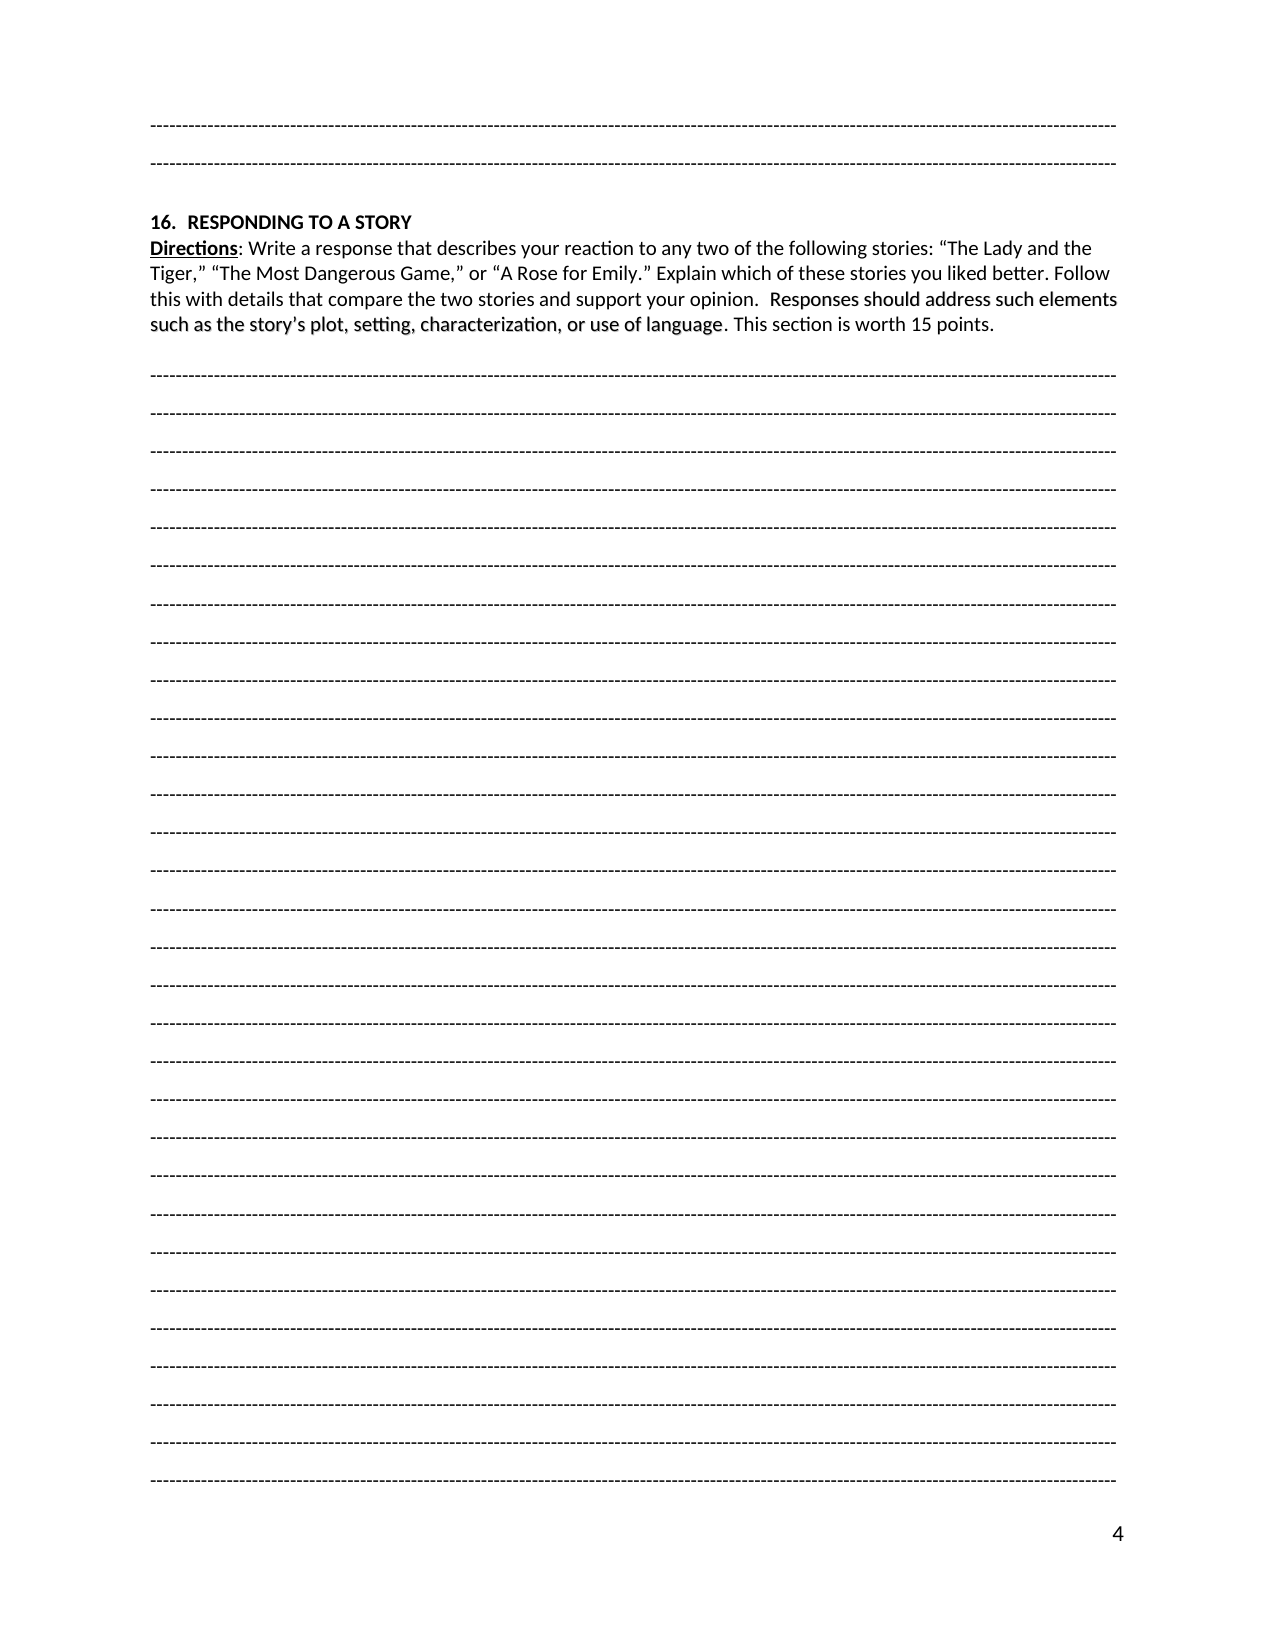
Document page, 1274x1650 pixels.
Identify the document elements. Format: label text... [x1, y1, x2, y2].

text Directions: Write a response that describes your reaction to any two of the following stories: “The Lady and the Tiger,” “The Most Dangerous Game,” or “A Rose for Emily.” Explain which of these stories you liked better. Follow this with details that compare the two stories and support your opinion. Responses should address such elements such as the story’s plot, setting, characterization, or use of language. This section is worth 15 points. [150, 235, 1123, 337]
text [150, 112, 1123, 176]
list RESPONDING TO A STORY [150, 209, 1123, 235]
